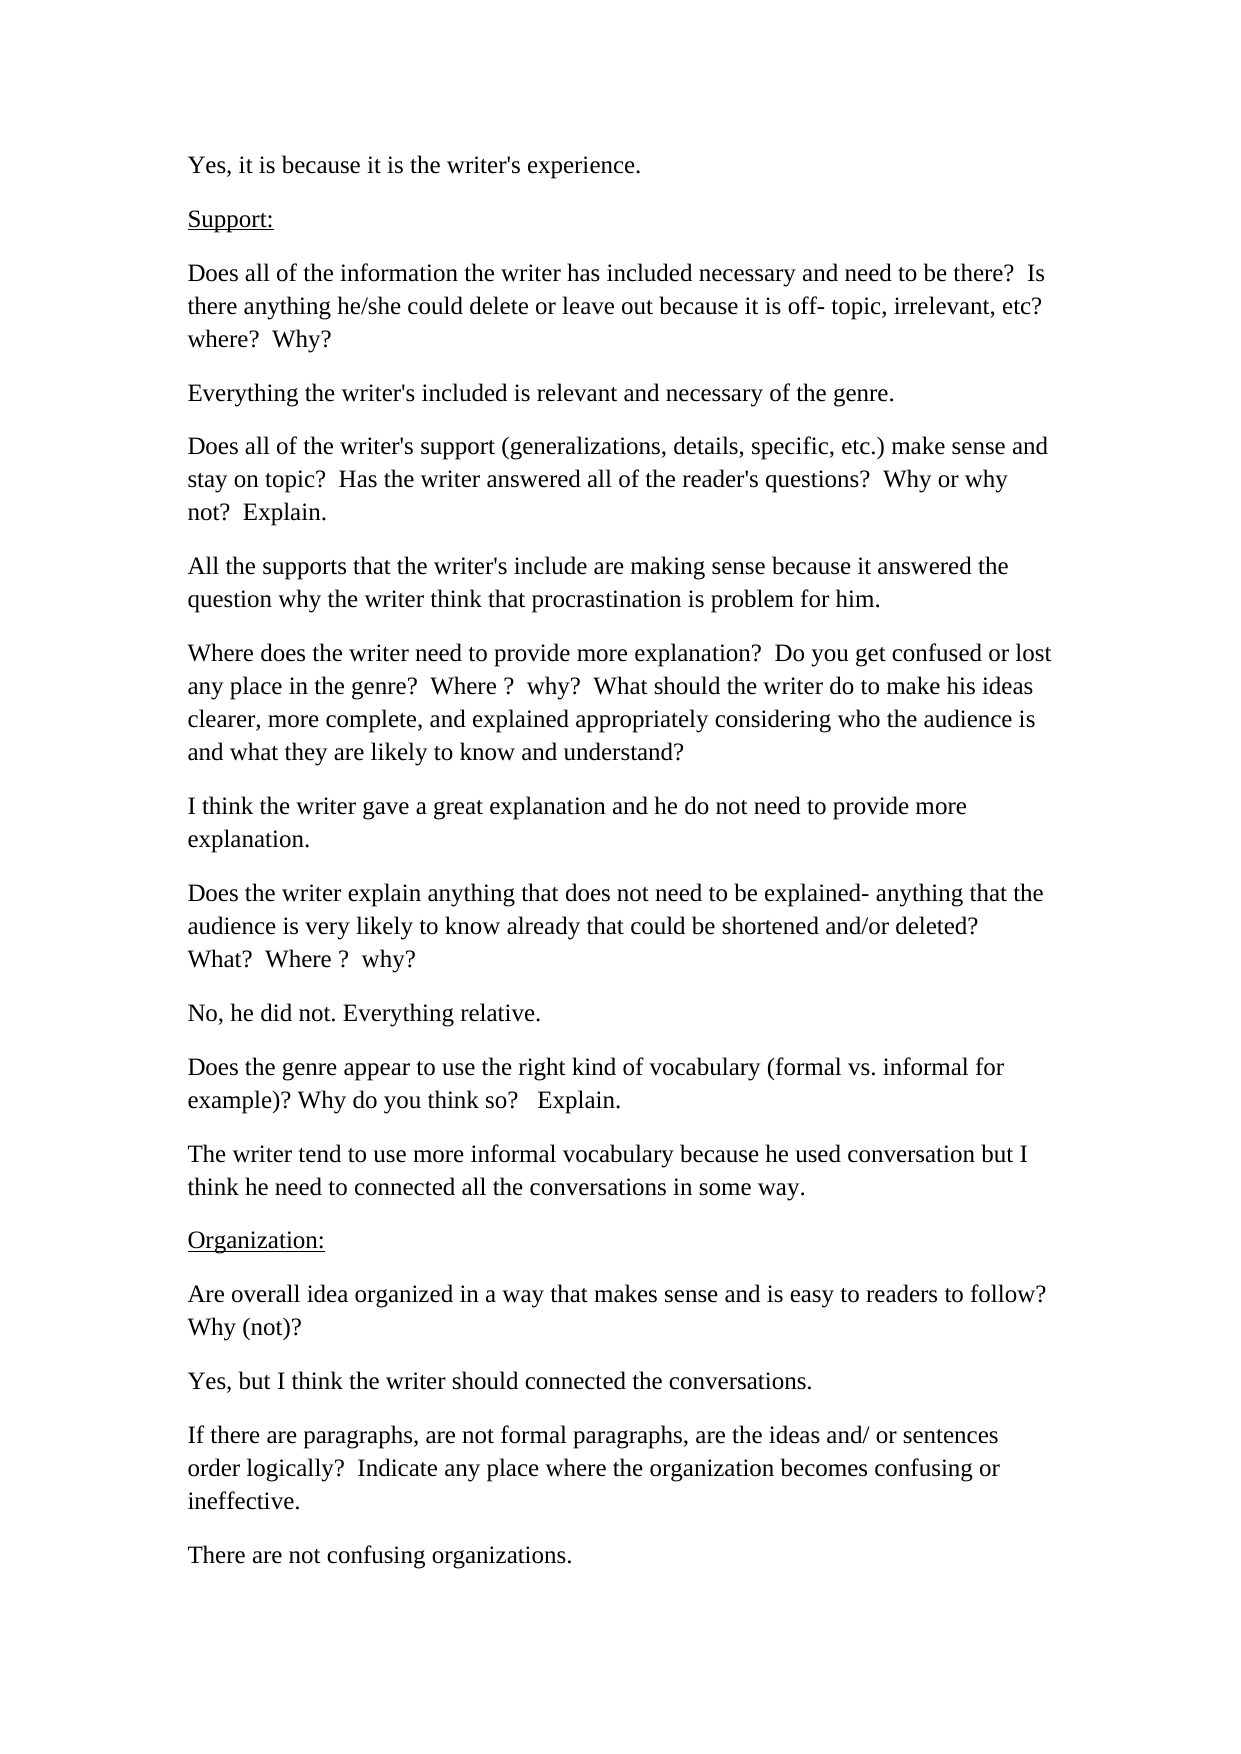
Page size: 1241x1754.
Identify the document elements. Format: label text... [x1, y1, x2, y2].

text Does the writer explain anything that does not need to be explained- anything that the audience is very likely to know already that could be shortened and/or deleted? What? Where ? why? [187, 878, 1053, 973]
text Does the genre appear to use the right kind of vocabulary (formal vs. informal for example)? Why do you think so? Explain. [187, 1052, 1053, 1113]
text There are not confusing organizations. [187, 1540, 1053, 1569]
text No, he did not. Everything relative. [187, 998, 1053, 1027]
text All the supports that the writer's include are making sense because it answered the question why the writer think that procrastination is problem for him. [187, 551, 1053, 613]
text Everything the writer's included is relevant and necessary of the genre. [187, 378, 1053, 406]
text Are overall idea organized in a way that makes sense and is easy to readers to follow? Why (not)? [187, 1279, 1053, 1341]
text The writer tend to use more informal vocabulary because he used conversation but I think he need to connected all the conversations in some way. [187, 1139, 1053, 1200]
text I think the writer gave a great explanation and he do not need to provide more explanation. [187, 791, 1053, 853]
text Yes, it is because it is the writer's experience. [187, 150, 1053, 179]
text Where does the writer need to provide more explanation? Do you get confused or lost any place in the genre? Where ? why? What should the writer do to make his ideas clearer, more complete, and explained appropriately considering who the audience is and what they are likely to know and understand? [187, 638, 1053, 766]
text Does all of the writer's support (generalizations, details, specific, etc.) make sense and stay on topic? Has the writer answered all of the reader's questions? Why or why not? Explain. [187, 431, 1053, 526]
text Does all of the information the writer has included necessary and need to be there? Is there anything he/she could delete or leave out because it is off- topic, irrelevant, etc? where? Why? [187, 258, 1053, 352]
text Organization: [187, 1226, 1053, 1254]
text If there are paragraphs, are not formal paragraphs, are the ideas and/ or sentences order logically? Indicate any place where the organization becomes confusing or ineffective. [187, 1420, 1053, 1515]
text Yes, but I think the writer should connected the conversations. [187, 1366, 1053, 1395]
text Support: [187, 204, 1053, 233]
